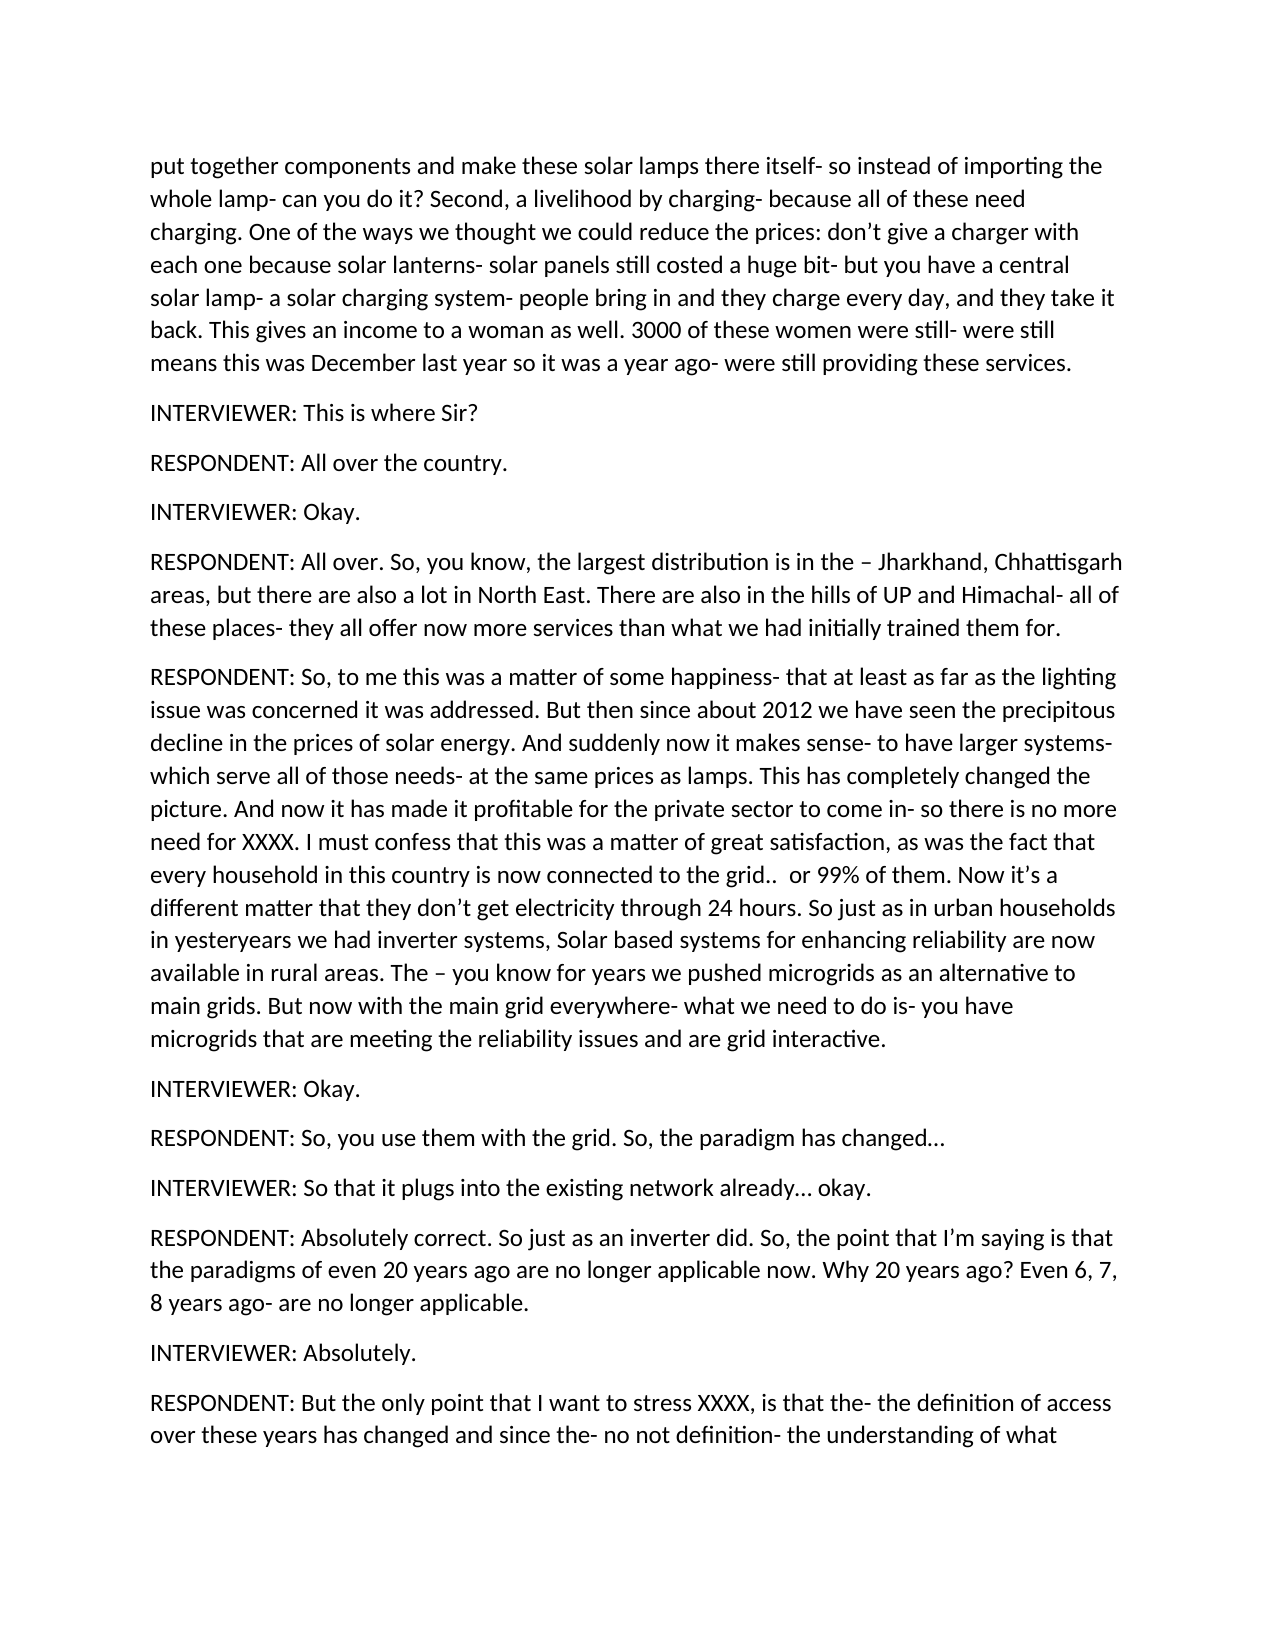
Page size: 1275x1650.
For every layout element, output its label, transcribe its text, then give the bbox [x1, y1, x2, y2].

text INTERVIEWER: So that it plugs into the existing network already… okay. [150, 1172, 1125, 1203]
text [150, 1387, 1125, 1450]
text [150, 150, 1125, 378]
text INTERVIEWER: Okay. [150, 496, 1125, 527]
text INTERVIEWER: Okay. [150, 1073, 1125, 1103]
text INTERVIEWER: This is where Sir? [150, 397, 1125, 428]
text RESPONDENT: So, to me this was a matter of some happiness- that at least as far as the lighting issue was concerned it was addressed. But then since about 2012 we have seen the precipitous decline in the prices of solar energy. And suddenly now it makes sense- to have larger systems- which serve all of those needs- at the same prices as lamps. This has completely changed the picture. And now it has made it profitable for the private sector to come in- so there is no more need for XXXX. I must confess that this was a matter of great satisfaction, as was the fact that every household in this country is now connected to the grid.. or 99% of them. Now it’s a different matter that they don’t get electricity through 24 hours. So just as in urban households in yesteryears we had inverter systems, Solar based systems for enhancing reliability are now available in rural areas. The – you know for years we pushed microgrids as an alternative to main grids. But now with the main grid everywhere- what we need to do is- you have microgrids that are meeting the reliability issues and are grid interactive. [150, 661, 1125, 1054]
text INTERVIEWER: Absolutely. [150, 1337, 1125, 1368]
text RESPONDENT: So, you use them with the grid. So, the paradigm has changed… [150, 1122, 1125, 1153]
text RESPONDENT: All over. So, you know, the largest distribution is in the – Jharkhand, Chhattisgarh areas, but there are also a lot in North East. There are also in the hills of UP and Himachal- all of these places- they all offer now more services than what we had initially trained them for. [150, 546, 1125, 642]
text RESPONDENT: All over the country. [150, 447, 1125, 477]
text RESPONDENT: Absolutely correct. So just as an inverter did. So, the point that I’m saying is that the paradigms of even 20 years ago are no longer applicable now. Why 20 years ago? Even 6, 7, 8 years ago- are no longer applicable. [150, 1222, 1125, 1318]
